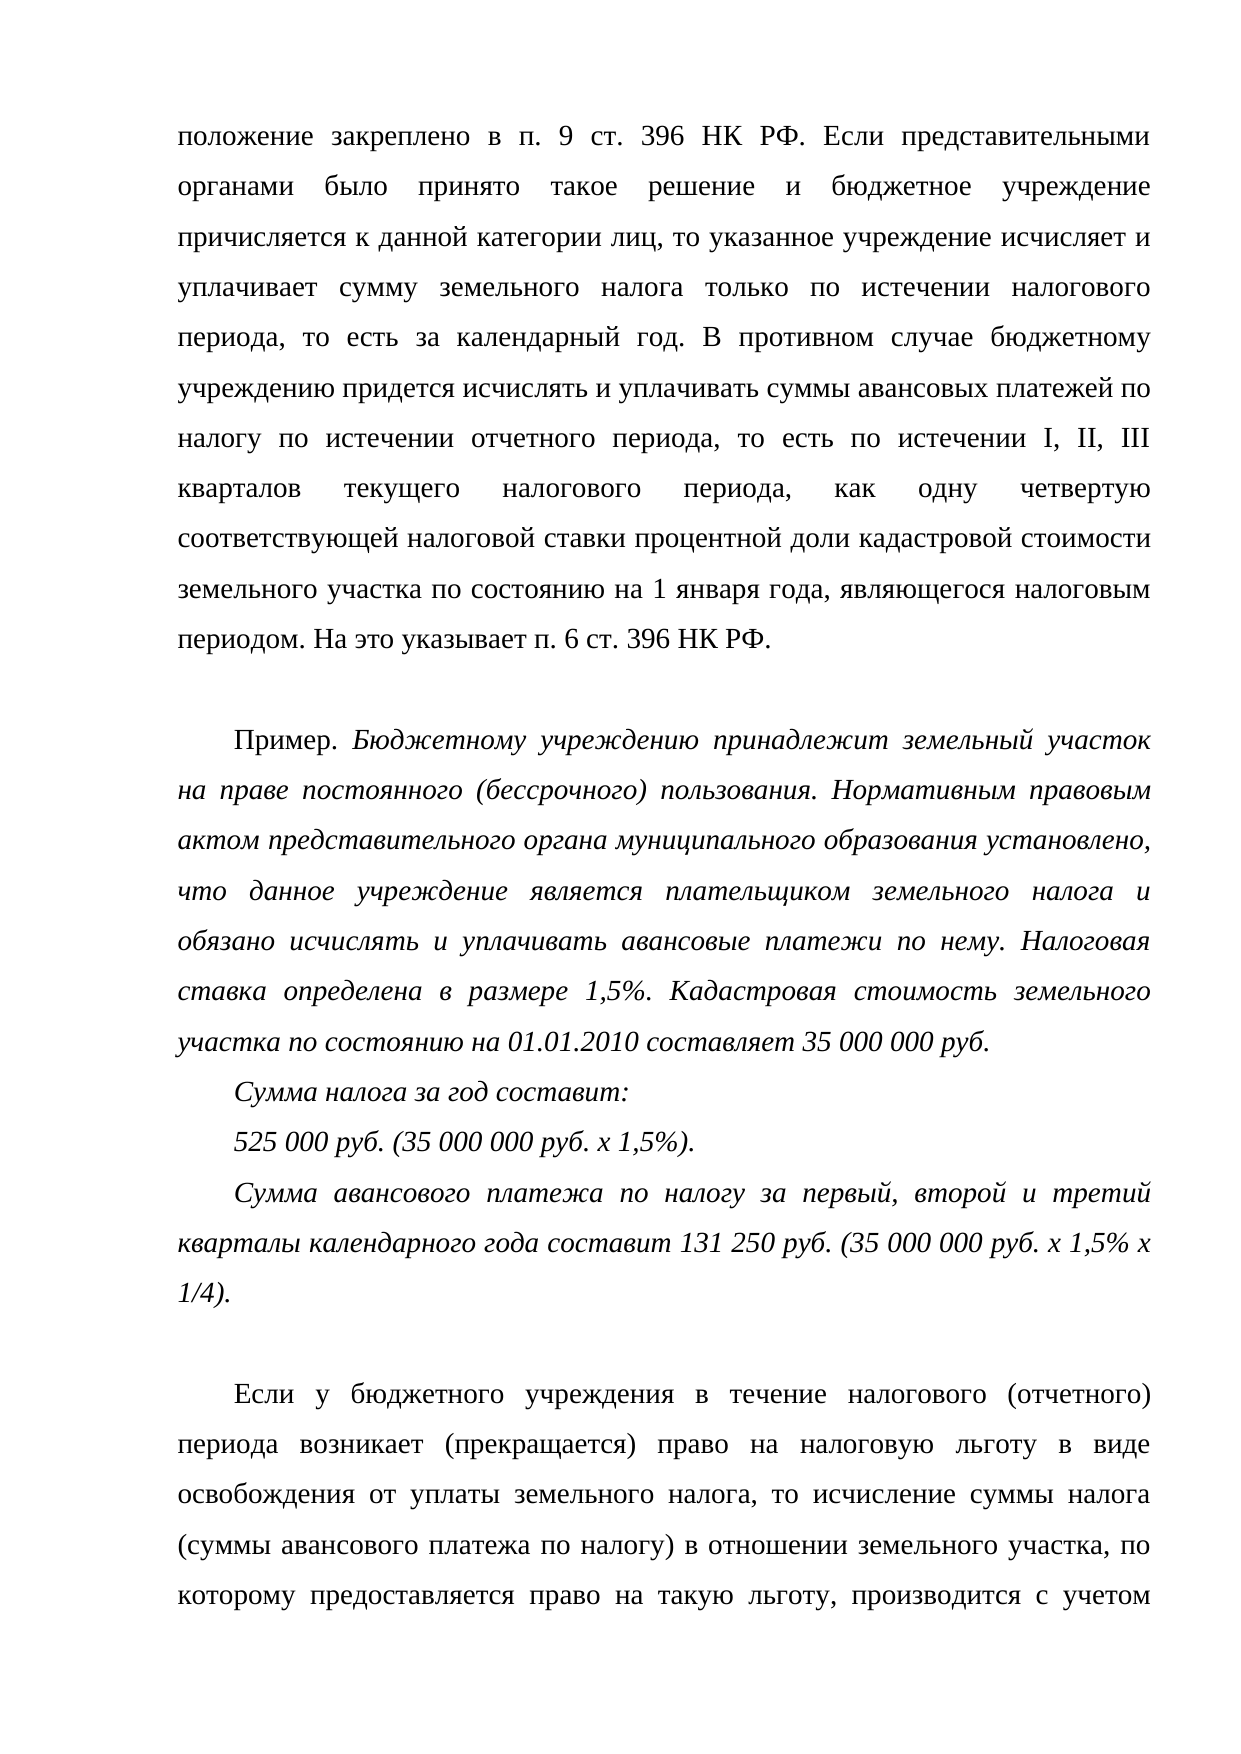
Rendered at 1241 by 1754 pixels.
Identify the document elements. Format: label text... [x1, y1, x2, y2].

text Сумма авансового платежа по налогу за первый, второй и третий кварталы календарного года составит 131 250 руб. (35 000 000 руб. x 1,5% x 1/4). [177, 1175, 1152, 1309]
text Сумма налога за год составит: [177, 1074, 1152, 1108]
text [177, 1376, 1152, 1611]
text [177, 118, 1152, 655]
text Пример. Бюджетному учреждению принадлежит земельный участок на праве постоянного (бессрочного) пользования. Нормативным правовым актом представительного органа муниципального образования установлено, что данное учреждение является плательщиком земельного налога и обязано исчислять и уплачивать авансовые платежи по нему. Налоговая ставка определена в размере 1,5%. Кадастровая стоимость земельного участка по состоянию на 01.01.2010 составляет 35 000 000 руб. [177, 722, 1152, 1057]
text 525 000 руб. (35 000 000 руб. x 1,5%). [177, 1124, 1152, 1158]
